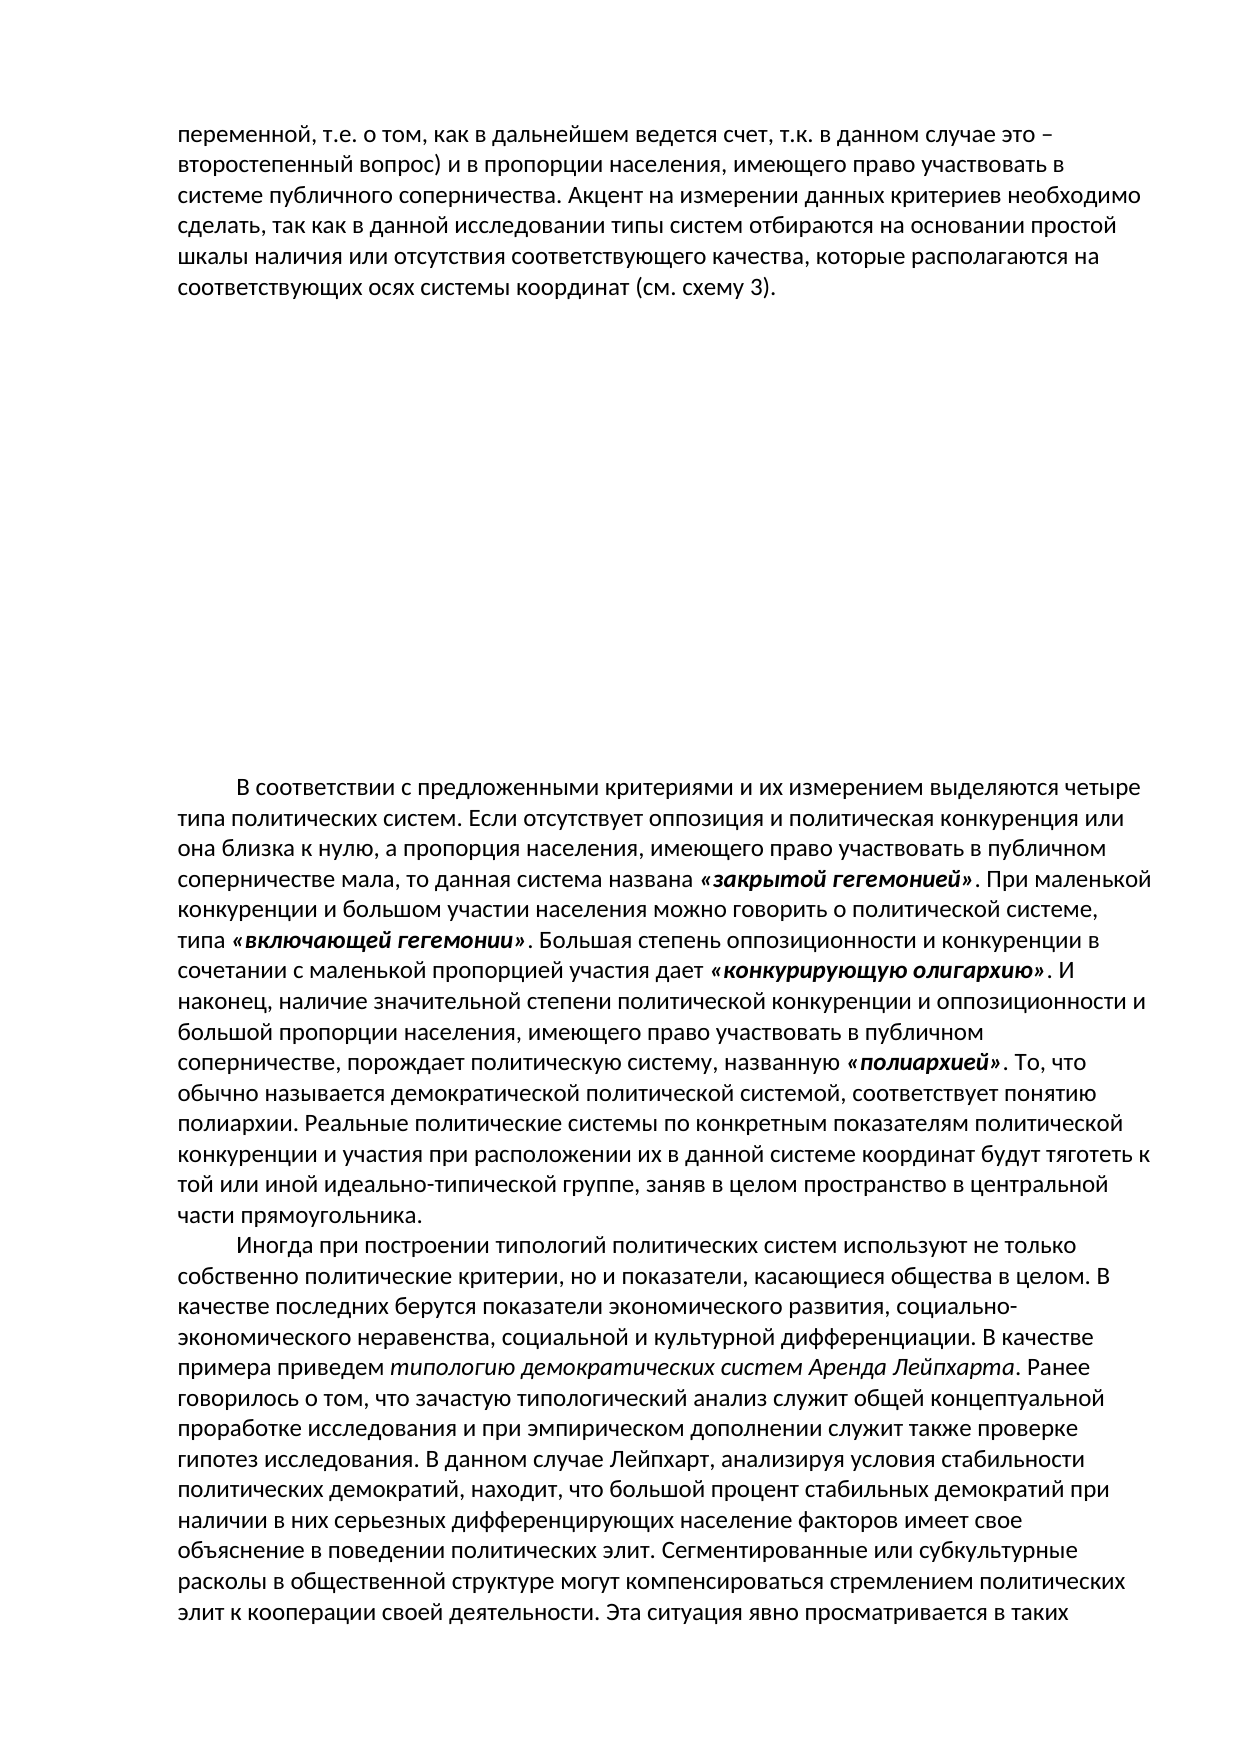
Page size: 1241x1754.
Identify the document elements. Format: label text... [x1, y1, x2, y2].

text В соответствии с предложенными критериями и их измерением выделяются четыре типа политических систем. Если отсутствует оппозиция и политическая конкуренция или она близка к нулю, а пропорция населения, имеющего право участвовать в публичном соперничестве мала, то данная система названа «закрытой гегемонией». При маленькой конкуренции и большом участии населения можно говорить о политической системе, типа «включающей гегемонии». Большая степень оппозиционности и конкуренции в сочетании с маленькой пропорцией участия дает «конкурирующую олигархию». И наконец, наличие значительной степени политической конкуренции и оппозиционности и большой пропорции населения, имеющего право участвовать в публичном соперничестве, порождает политическую систему, названную «полиархией». То, что обычно называется демократической политической системой, соответствует понятию полиархии. Реальные политические системы по конкретным показателям политической конкуренции и участия при расположении их в данной системе координат будут тяготеть к той или иной идеально-типической группе, заняв в целом пространство в центральной части прямоугольника. [177, 772, 1152, 1229]
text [177, 118, 1152, 301]
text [177, 1229, 1152, 1626]
